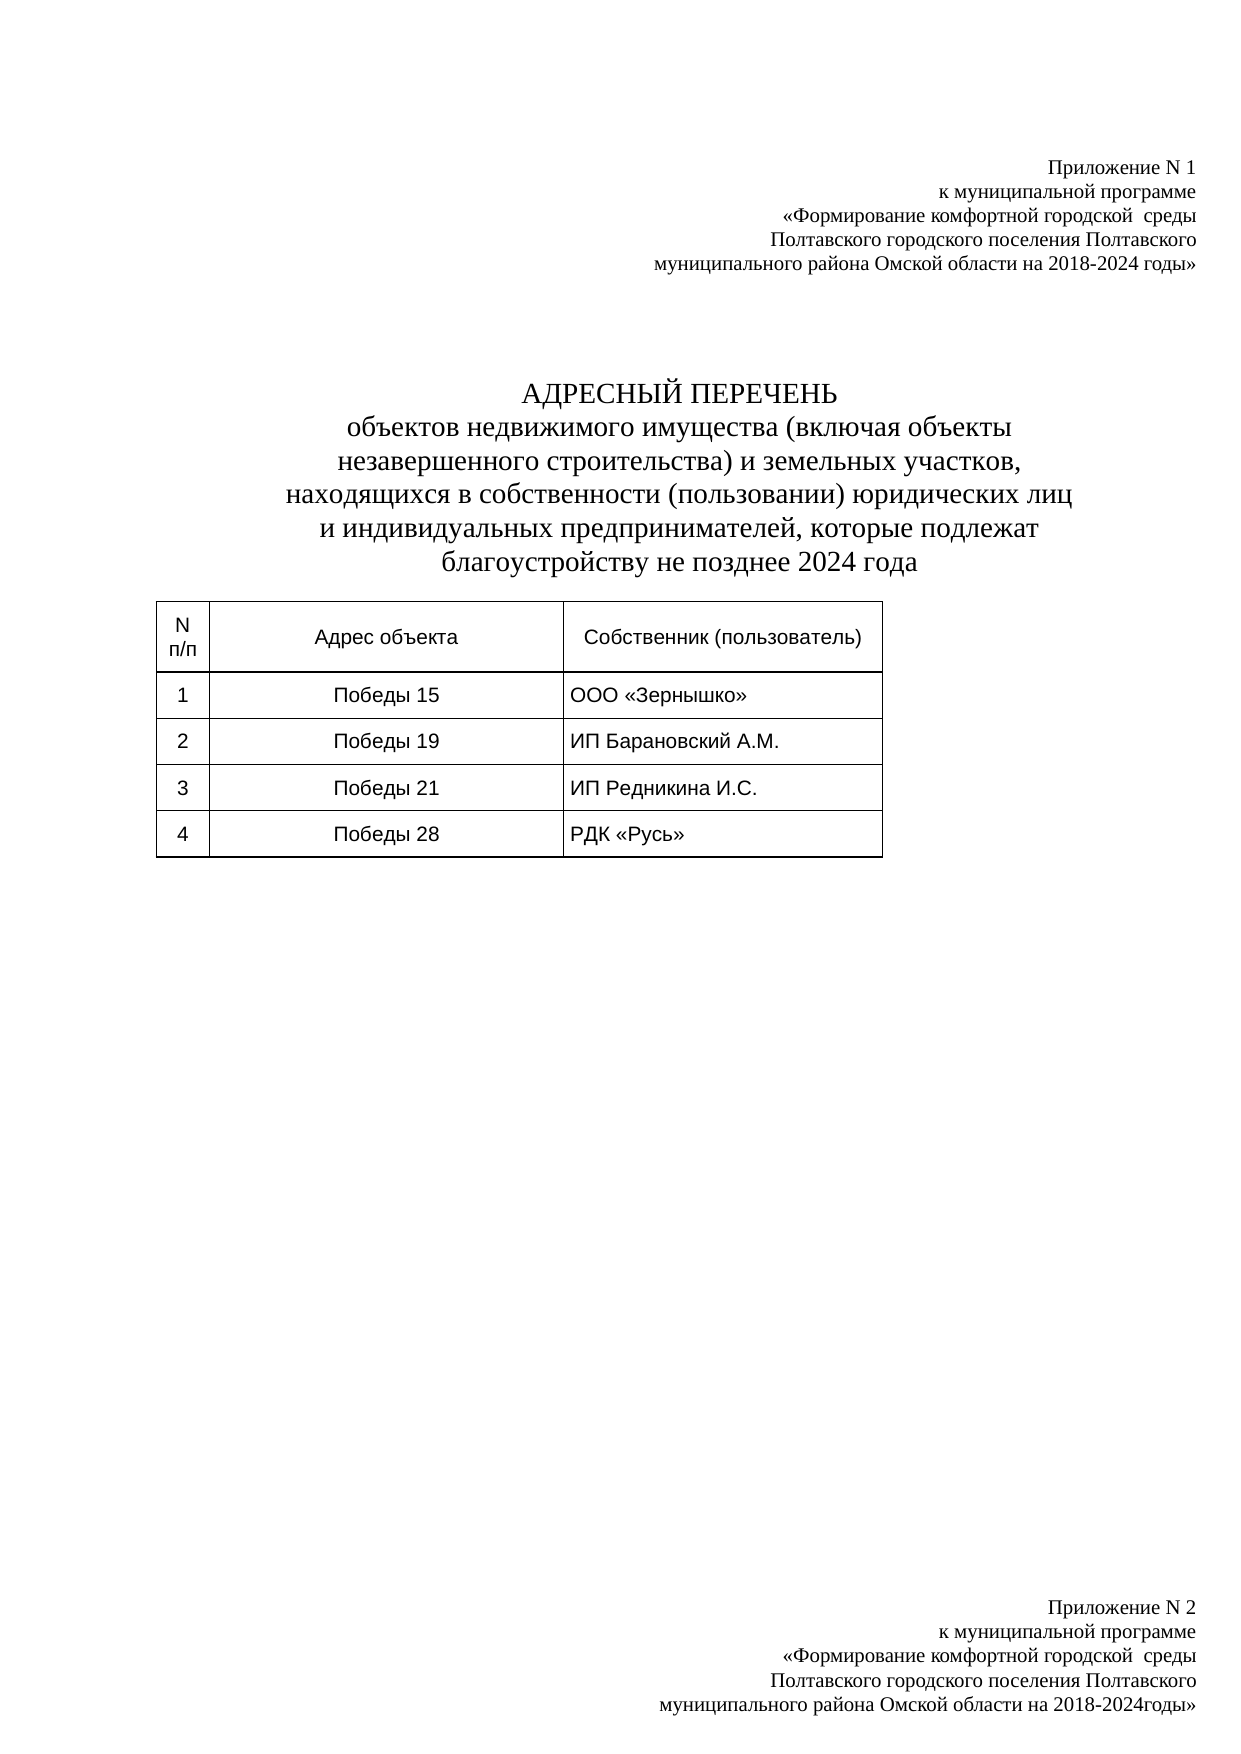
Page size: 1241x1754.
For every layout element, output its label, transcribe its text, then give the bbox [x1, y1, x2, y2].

text Полтавского городского поселения Полтавского муниципального района Омской области на 2018-2024 годы» [162, 227, 1197, 275]
table_header N п/п [157, 602, 209, 671]
text Приложение N 2 [162, 1595, 1196, 1619]
text Приложение N 1 [162, 155, 1196, 179]
table_cell Победы 21 [210, 765, 563, 810]
title находящихся в собственности (пользовании) юридических лиц [162, 477, 1196, 510]
table_cell 4 [157, 811, 209, 856]
table_header Собственник (пользователь) [564, 602, 882, 671]
text Полтавского городского поселения Полтавского [162, 1667, 1197, 1692]
title объектов недвижимого имущества (включая объекты [162, 409, 1196, 443]
text «Формирование комфортной городской среды [162, 203, 1197, 227]
title благоустройству не позднее 2024 года [162, 544, 1196, 577]
table_cell Победы 28 [210, 811, 563, 856]
title АДРЕСНЫЙ ПЕРЕЧЕНЬ [162, 376, 1196, 409]
text к муниципальной программе [162, 1619, 1196, 1643]
table_header Адрес объекта [210, 602, 563, 671]
table_cell Победы 19 [210, 719, 563, 764]
table_cell Победы 15 [210, 673, 563, 718]
title и индивидуальных предпринимателей, которые подлежат [162, 510, 1196, 544]
text «Формирование комфортной городской среды [162, 1643, 1197, 1667]
table_cell 3 [157, 765, 209, 810]
text к муниципальной программе [162, 179, 1196, 203]
table_cell ИП Редникина И.С. [564, 765, 882, 810]
title незавершенного строительства) и земельных участков, [162, 443, 1196, 477]
text муниципального района Омской области на 2018-2024годы» [162, 1692, 1197, 1716]
table_cell ИП Барановский А.М. [564, 719, 882, 764]
table_cell РДК «Русь» [564, 811, 882, 856]
table_cell 2 [157, 719, 209, 764]
table_cell 1 [157, 673, 209, 718]
table_cell ООО «Зернышко» [564, 673, 882, 718]
